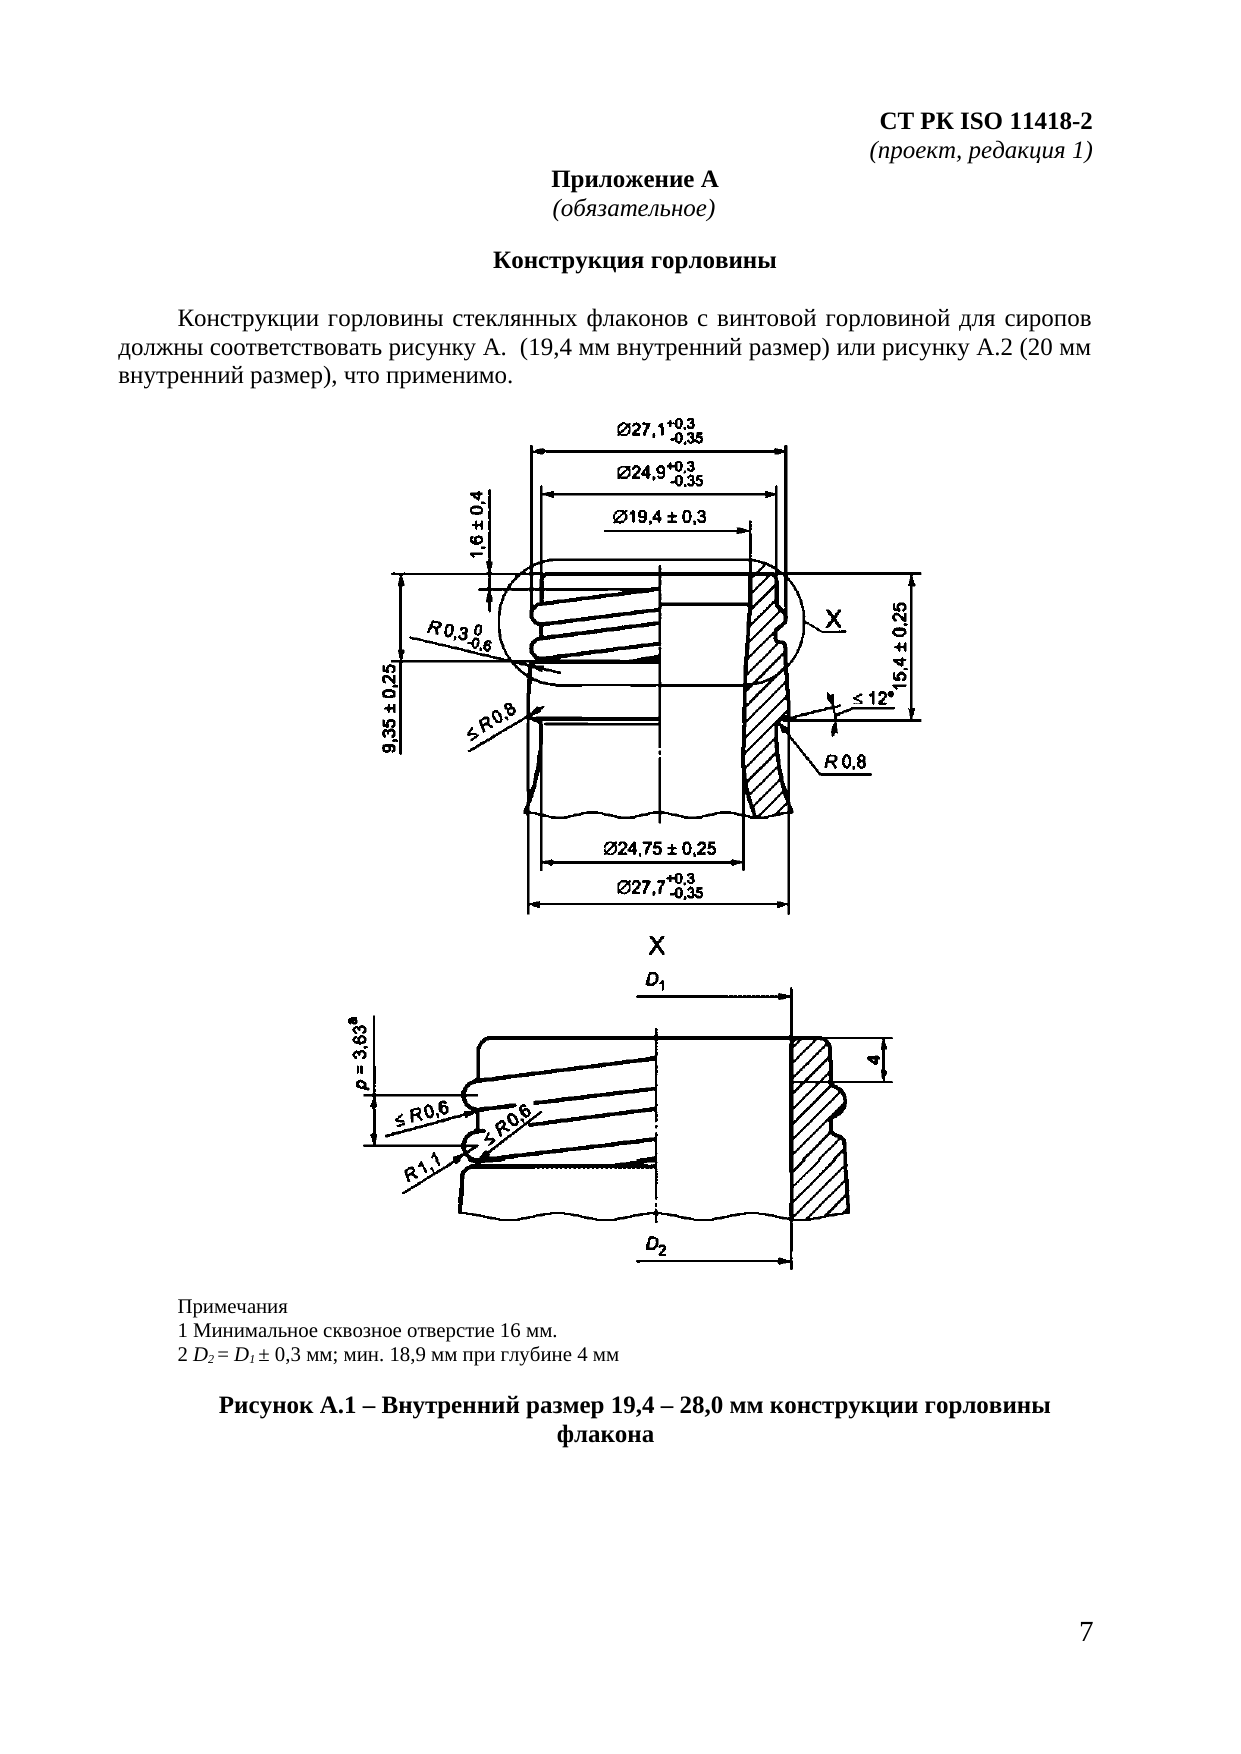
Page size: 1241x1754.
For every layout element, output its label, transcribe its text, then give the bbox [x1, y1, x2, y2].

text Конструкция горловины [118, 246, 1092, 274]
text 1 Минимальное сквозное отверстие 16 мм. [118, 1318, 1092, 1342]
picture [348, 418, 922, 1270]
text 2 D2 = D1 ± 0,3 мм; мин. 18,9 мм при глубине 4 мм [118, 1342, 1092, 1366]
subtitle Приложение А [118, 164, 1092, 193]
text Конструкции горловины стеклянных флаконов с винтовой горловиной для сиропов должны соответствовать рисунку А. (19,4 мм внутренний размер) или рисунку А.2 (20 мм внутренний размер), что применимо. [118, 303, 1092, 389]
text Примечания [118, 1294, 1092, 1318]
text Рисунок А.1 – Внутренний размер 19,4 – 28,0 мм конструкции горловины флакона [118, 1390, 1092, 1447]
text (обязательное) [118, 193, 1092, 221]
